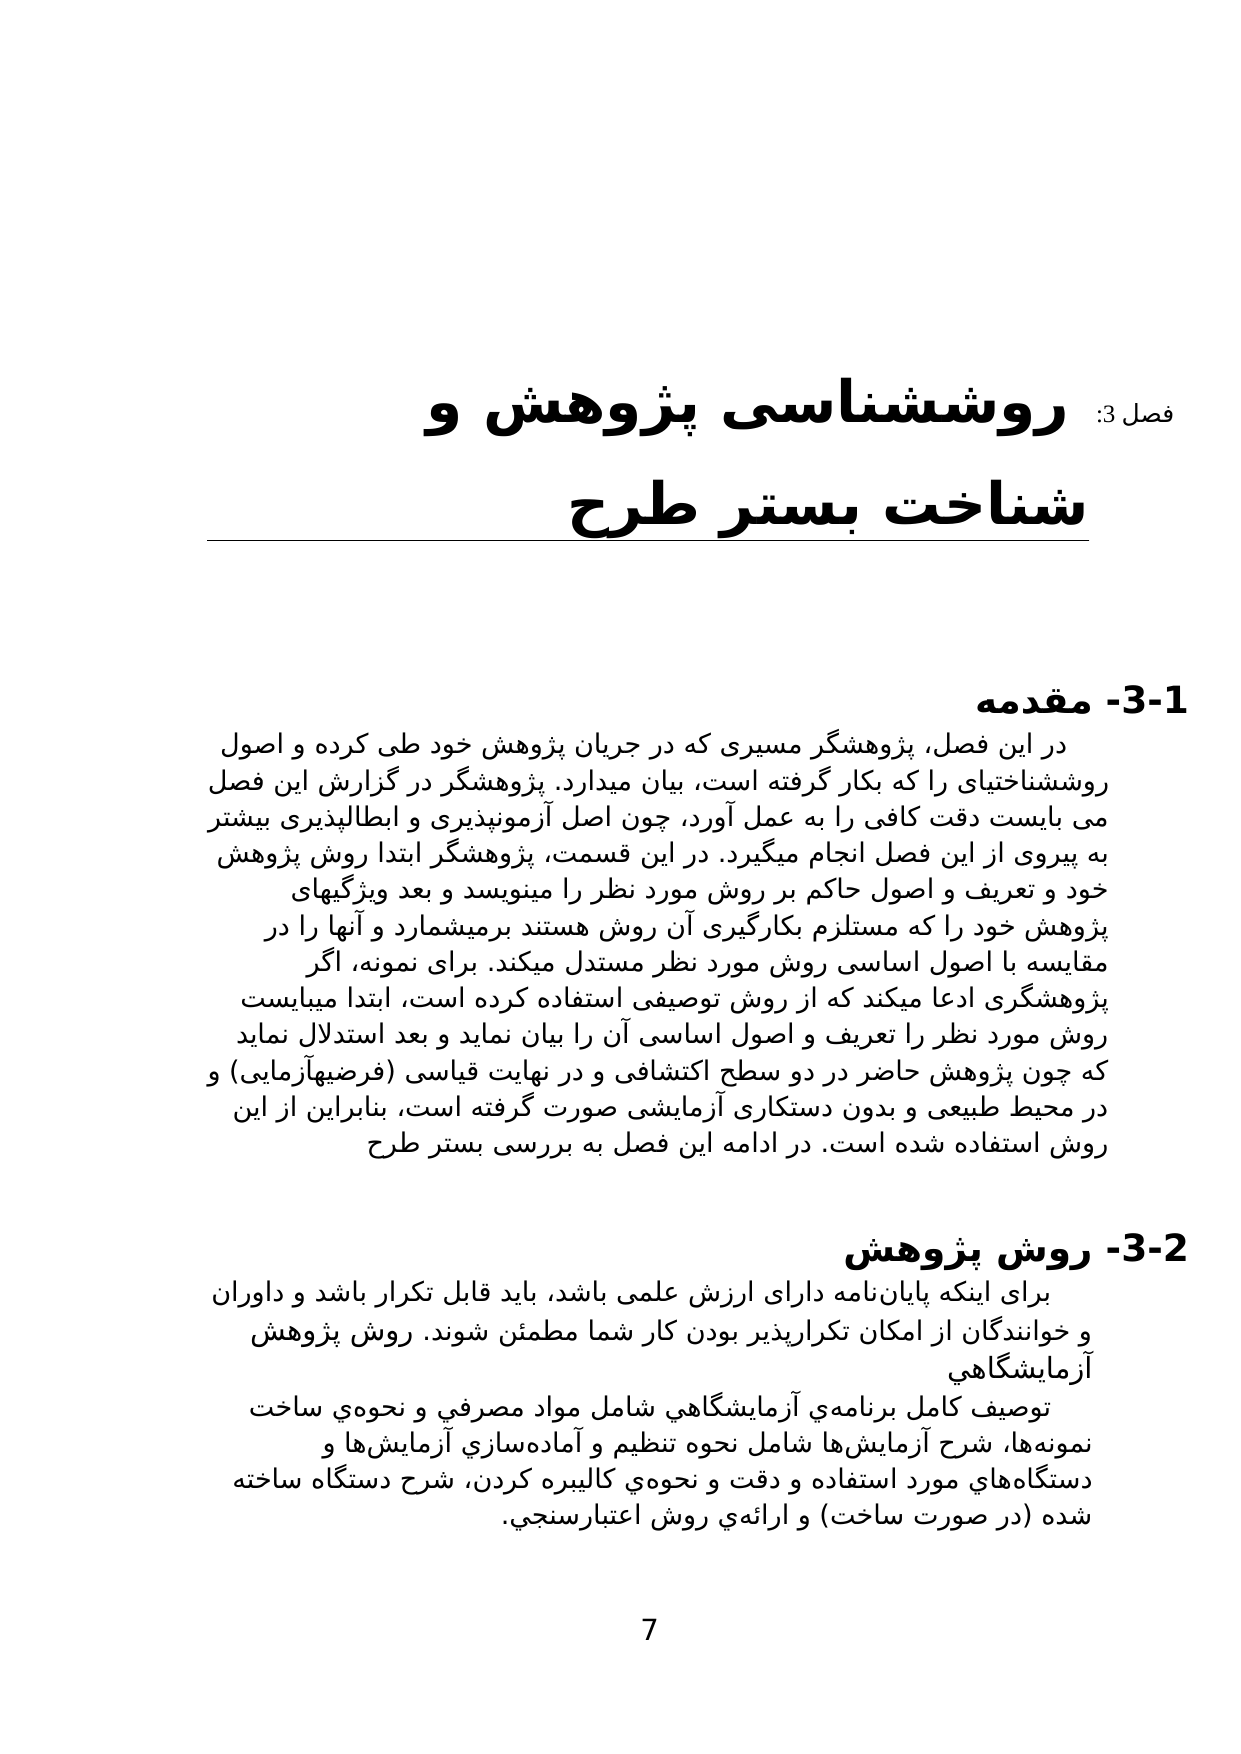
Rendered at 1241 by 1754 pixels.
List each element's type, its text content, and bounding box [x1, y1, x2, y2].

text برای اینکه پایان‌نامه دارای ارزش علمی باشد، باید قابل تکرار باشد و داوران و خوانندگان از امکان تکرارپذیر بودن کار شما مطمئن شوند. روش پژوهش آزمايشگاهي‌ [207, 1276, 1092, 1386]
text مقدمه [207, 679, 1092, 722]
text روش پژوهش [207, 1226, 1092, 1270]
text روششناسی پژوهش و شناخت بستر طرح [207, 368, 1089, 540]
text در این فصل، پژوهشگر مسیری که در جریان پژوهش خود طی کرده و اصول روششناختیای را که بکار گرفته است، بیان میدارد. پژوهشگر در گزارش این فصل می بایست دقت کافی را به عمل آورد، چون اصل آزمونپذیری و ابطالپذیری بیشتر به پیروی از این فصل انجام میگیرد. در این قسمت، پژوهشگر ابتدا روش پژوهش خود و تعریف و اصول حاکم بر روش مورد نظر را مینویسد و بعد ویژگیهای پژوهش خود را که مستلزم بکارگیری آن روش هستند برمیشمارد و آنها را در مقایسه با اصول اساسی روش مورد نظر مستدل میکند. برای نمونه، اگر پژوهشگری ادعا میکند که از روش توصیفی استفاده کرده است، ابتدا میبایست روش مورد نظر را تعریف و اصول اساسی آن را بیان نماید و بعد استدلال نماید که چون پژوهش حاضر در دو سطح اکتشافی و در نهایت قیاسی (فرضیهآزمایی) و در محیط طبیعی و بدون دستکاری آزمایشی صورت گرفته است، بنابراین از این روش استفاده شده است. در ادامه این فصل به بررسی بستر طرح [207, 729, 1109, 1159]
text توصيف كامل برنامه‌ي آزمايشگاهي شامل مواد مصرفي و نحوه‌ي ساخت نمونه‌ها، شرح آزمايش‌ها شامل نحوه تنظيم و آماده‌سازي آزمايش‌ها و دستگاه‌هاي مورد استفاده و دقت و نحوه‌ي كاليبره كردن، شرح دستگاه ساخته شده (در صورت ساخت) و ارائه‌ي روش اعتبارسنجي. [207, 1391, 1092, 1531]
